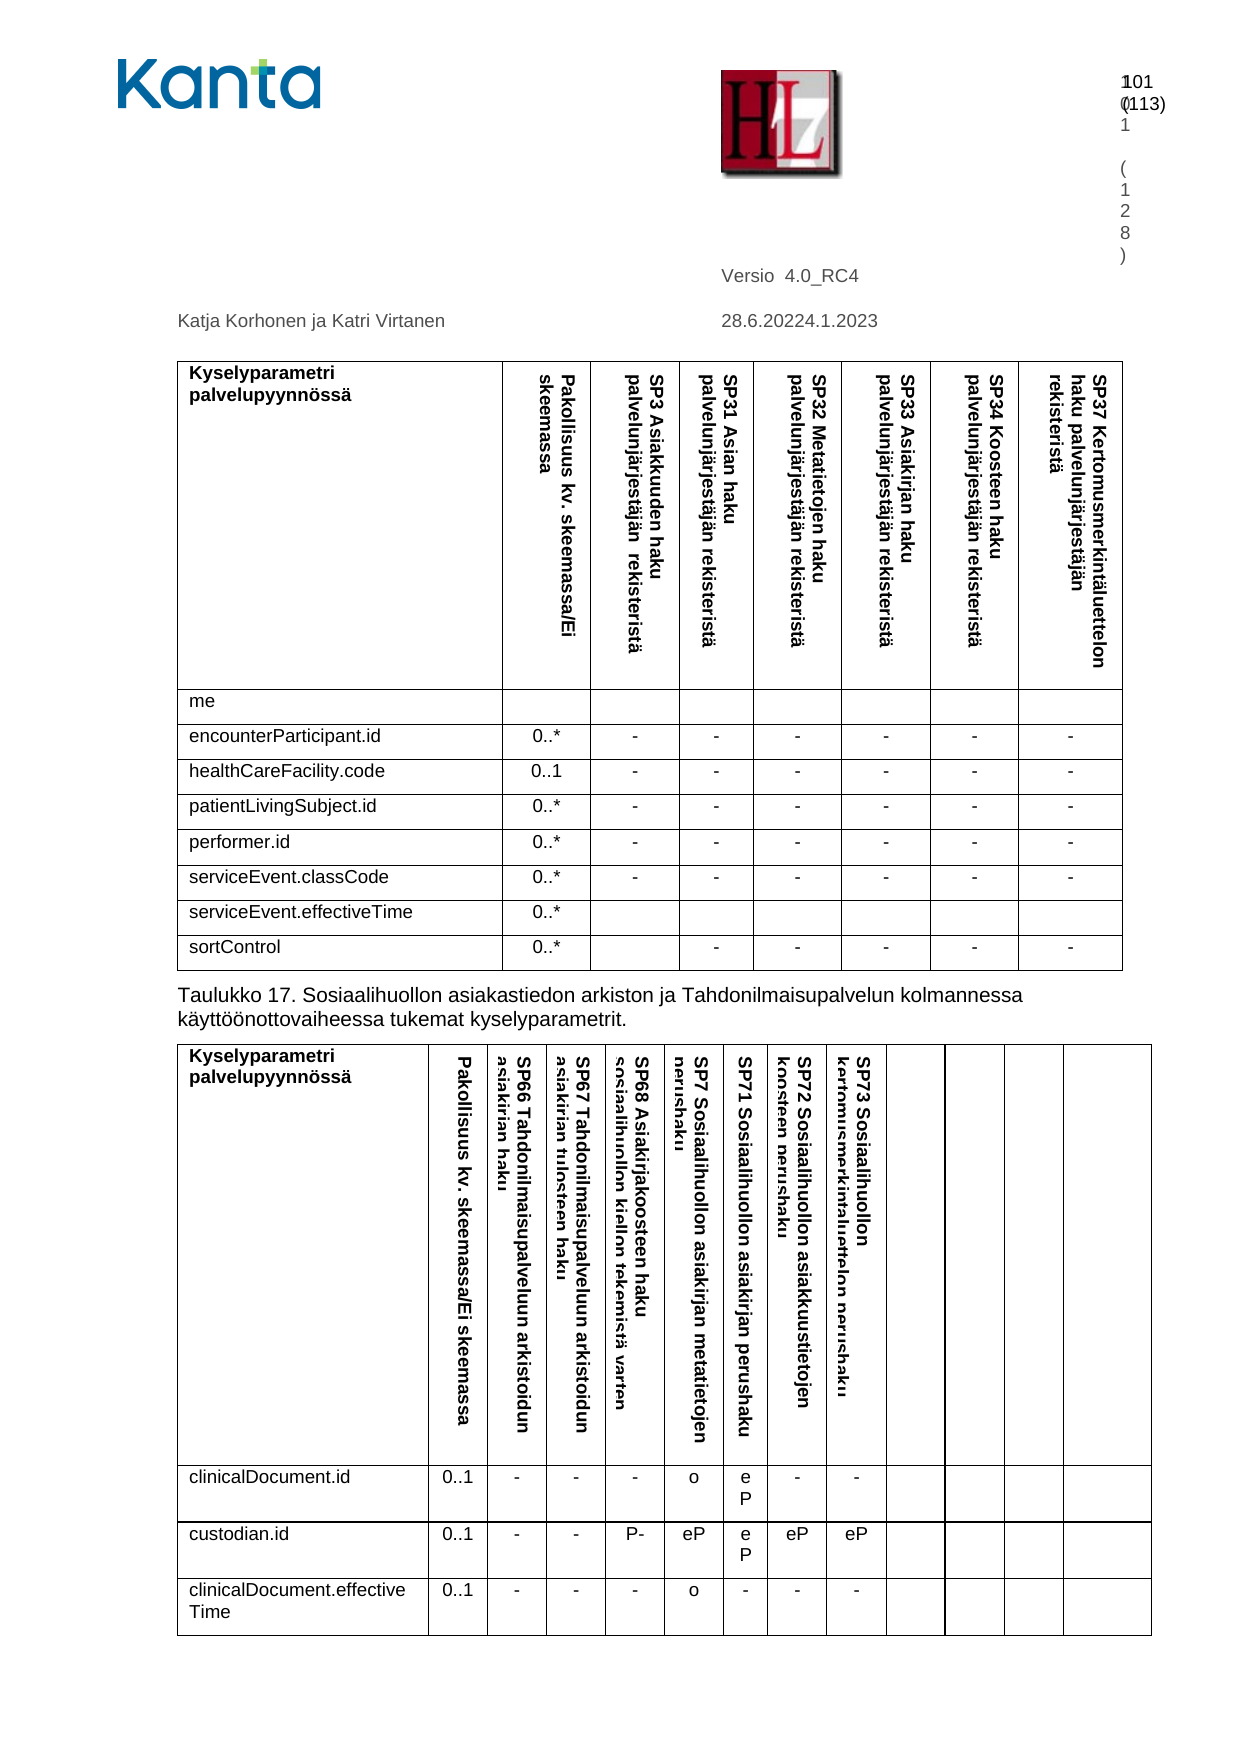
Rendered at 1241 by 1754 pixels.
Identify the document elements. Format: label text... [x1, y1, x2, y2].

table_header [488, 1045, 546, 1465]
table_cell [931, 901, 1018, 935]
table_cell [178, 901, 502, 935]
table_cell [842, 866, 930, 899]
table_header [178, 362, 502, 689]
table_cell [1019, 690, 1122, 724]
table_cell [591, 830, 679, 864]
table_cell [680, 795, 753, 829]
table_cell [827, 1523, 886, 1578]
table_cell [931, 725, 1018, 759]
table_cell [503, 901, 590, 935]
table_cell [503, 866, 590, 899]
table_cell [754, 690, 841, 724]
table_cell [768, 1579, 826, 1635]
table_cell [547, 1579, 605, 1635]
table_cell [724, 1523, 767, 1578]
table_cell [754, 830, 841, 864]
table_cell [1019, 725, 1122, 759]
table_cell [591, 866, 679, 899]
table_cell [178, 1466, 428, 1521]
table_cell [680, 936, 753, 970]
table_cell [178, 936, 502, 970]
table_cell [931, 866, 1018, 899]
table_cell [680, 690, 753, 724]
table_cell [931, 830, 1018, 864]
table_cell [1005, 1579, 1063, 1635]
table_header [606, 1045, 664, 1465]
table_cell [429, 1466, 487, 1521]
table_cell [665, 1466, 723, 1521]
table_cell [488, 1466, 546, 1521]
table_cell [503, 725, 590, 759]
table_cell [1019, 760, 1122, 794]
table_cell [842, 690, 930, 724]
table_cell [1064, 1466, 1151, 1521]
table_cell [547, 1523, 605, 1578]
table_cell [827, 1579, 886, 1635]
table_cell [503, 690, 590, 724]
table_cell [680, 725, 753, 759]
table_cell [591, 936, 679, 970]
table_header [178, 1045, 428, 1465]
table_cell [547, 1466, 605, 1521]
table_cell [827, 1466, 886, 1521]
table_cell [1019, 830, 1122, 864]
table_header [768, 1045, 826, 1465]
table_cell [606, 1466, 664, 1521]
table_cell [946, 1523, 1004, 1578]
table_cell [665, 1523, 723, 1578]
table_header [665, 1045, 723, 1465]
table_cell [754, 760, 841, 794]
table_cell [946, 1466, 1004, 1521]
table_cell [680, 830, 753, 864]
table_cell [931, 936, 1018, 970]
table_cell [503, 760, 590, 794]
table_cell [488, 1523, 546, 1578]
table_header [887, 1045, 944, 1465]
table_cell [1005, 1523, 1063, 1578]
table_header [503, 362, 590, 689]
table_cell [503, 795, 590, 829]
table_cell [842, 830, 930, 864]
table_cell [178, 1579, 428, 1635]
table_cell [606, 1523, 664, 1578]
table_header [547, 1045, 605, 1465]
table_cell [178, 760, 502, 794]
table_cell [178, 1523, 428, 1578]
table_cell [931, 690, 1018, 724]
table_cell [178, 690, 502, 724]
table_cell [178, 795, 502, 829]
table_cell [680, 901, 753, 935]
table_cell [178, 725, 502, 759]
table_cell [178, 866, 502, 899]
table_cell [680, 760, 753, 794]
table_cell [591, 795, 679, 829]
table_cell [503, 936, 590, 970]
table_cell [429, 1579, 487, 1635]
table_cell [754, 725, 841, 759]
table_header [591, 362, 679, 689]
picture [721, 70, 844, 179]
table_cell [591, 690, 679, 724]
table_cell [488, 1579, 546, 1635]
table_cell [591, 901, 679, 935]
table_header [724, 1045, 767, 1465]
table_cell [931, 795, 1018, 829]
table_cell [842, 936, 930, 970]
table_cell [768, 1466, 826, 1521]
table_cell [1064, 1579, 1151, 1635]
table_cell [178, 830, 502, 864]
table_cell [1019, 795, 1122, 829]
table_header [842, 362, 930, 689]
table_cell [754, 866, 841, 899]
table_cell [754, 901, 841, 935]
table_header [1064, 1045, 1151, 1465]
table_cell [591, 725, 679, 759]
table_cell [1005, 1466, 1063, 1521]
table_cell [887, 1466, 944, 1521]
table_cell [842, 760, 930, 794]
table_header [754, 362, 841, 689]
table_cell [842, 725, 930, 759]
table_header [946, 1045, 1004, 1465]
picture [118, 59, 321, 109]
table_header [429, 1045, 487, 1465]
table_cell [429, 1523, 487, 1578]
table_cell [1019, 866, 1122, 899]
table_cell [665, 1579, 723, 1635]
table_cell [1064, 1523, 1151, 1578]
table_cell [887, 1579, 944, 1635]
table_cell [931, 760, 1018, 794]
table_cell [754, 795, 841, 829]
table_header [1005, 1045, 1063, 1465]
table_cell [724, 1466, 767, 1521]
text Taulukko 17. Sosiaalihuollon asiakastiedon arkiston ja Tahdonilmaisupalvelun kolmannessa käyttöönottovaiheessa tukemat kyselyparametrit. [177, 983, 1122, 1031]
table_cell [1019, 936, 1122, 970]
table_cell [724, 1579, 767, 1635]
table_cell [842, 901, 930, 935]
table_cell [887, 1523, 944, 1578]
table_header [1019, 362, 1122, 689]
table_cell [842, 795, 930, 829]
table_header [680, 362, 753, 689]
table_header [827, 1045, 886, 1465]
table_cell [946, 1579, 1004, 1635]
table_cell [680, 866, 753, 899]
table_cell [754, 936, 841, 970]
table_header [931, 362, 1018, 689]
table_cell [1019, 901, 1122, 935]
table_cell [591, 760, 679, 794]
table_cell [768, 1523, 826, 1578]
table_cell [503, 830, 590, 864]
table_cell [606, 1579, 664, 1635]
